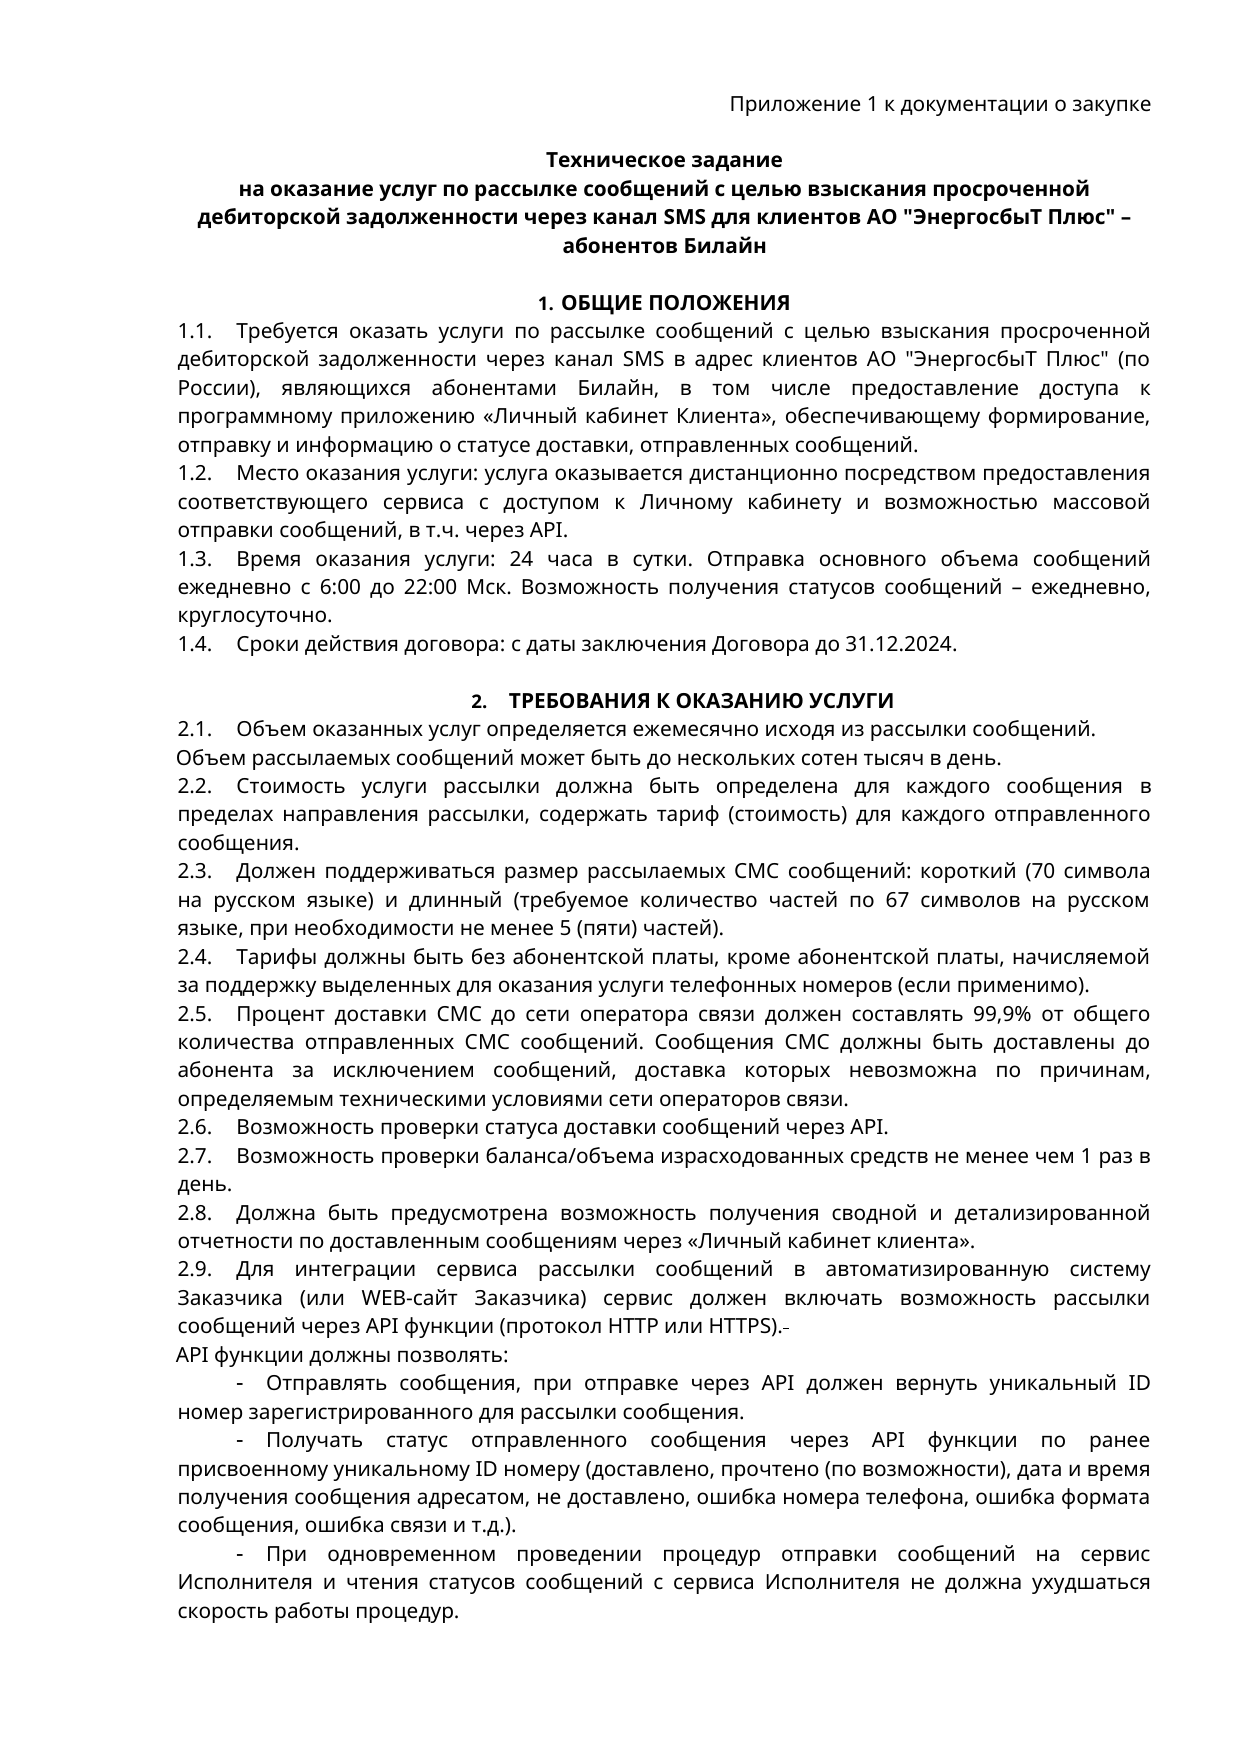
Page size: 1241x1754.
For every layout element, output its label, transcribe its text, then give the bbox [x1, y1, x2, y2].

list Возможность проверки статуса доставки сообщений через API. [177, 1112, 1152, 1141]
list Должен поддерживаться размер рассылаемых СМС сообщений: короткий (70 символа на русском языке) и длинный (требуемое количество частей по 67 символов на русском языке, при необходимости не менее 5 (пяти) частей). [177, 856, 1152, 942]
list Место оказания услуги: услуга оказывается дистанционно посредством предоставления соответствующего сервиса с доступом к Личному кабинету и возможностью массовой отправки сообщений, в т.ч. через API. [177, 458, 1152, 544]
list Время оказания услуги: 24 часа в сутки. Отправка основного объема сообщений ежедневно с 6:00 до 22:00 Мск. Возможность получения статусов сообщений – ежедневно, круглосуточно. [177, 544, 1152, 629]
subtitle ОБЩИЕ ПОЛОЖЕНИЯ [214, 288, 1114, 316]
list Сроки действия договора: с даты заключения Договора до 31.12.2024. [177, 629, 1152, 657]
list Требуется оказать услуги по рассылке сообщений с целью взыскания просроченной дебиторской задолженности через канал SMS в адрес клиентов АО "ЭнергосбыТ Плюс" (по России), являющихся абонентами Билайн, в том числе предоставление доступа к программному приложению «Личный кабинет Клиента», обеспечивающему формирование, отправку и информацию о статусе доставки, отправленных сообщений. [177, 316, 1152, 458]
text на оказание услуг по рассылке сообщений с целью взыскания просроченной дебиторской задолженности через канал SMS для клиентов АО "ЭнергосбыТ Плюс" – абонентов Билайн [177, 174, 1152, 259]
list Объем оказанных услуг определяется ежемесячно исходя из рассылки сообщений. [177, 714, 1152, 743]
list Должна быть предусмотрена возможность получения сводной и детализированной отчетности по доставленным сообщениям через «Личный кабинет клиента». [177, 1198, 1152, 1254]
list Процент доставки СМС до сети оператора связи должен составлять 99,9% от общего количества отправленных СМС сообщений. Сообщения СМС должны быть доставлены до абонента за исключением сообщений, доставка которых невозможна по причинам, определяемым техническими условиями сети операторов связи. [177, 999, 1152, 1112]
list Возможность проверки баланса/объема израсходованных средств не менее чем 1 раз в день. [177, 1141, 1152, 1198]
text Техническое задание [177, 146, 1152, 174]
list Отправлять сообщения, при отправке через API должен вернуть уникальный ID номер зарегистрированного для рассылки сообщения. [177, 1368, 1152, 1425]
list Получать статус отправленного сообщения через API функции по ранее присвоенному уникальному ID номеру (доставлено, прочтено (по возможности), дата и время получения сообщения адресатом, не доставлено, ошибка номера телефона, ошибка формата сообщения, ошибка связи и т.д.). [177, 1425, 1152, 1539]
list Стоимость услуги рассылки должна быть определена для каждого сообщения в пределах направления рассылки, содержать тариф (стоимость) для каждого отправленного сообщения. [177, 771, 1152, 856]
subtitle ТРЕБОВАНИЯ К ОКАЗАНИЮ УСЛУГИ [214, 686, 1152, 714]
list Тарифы должны быть без абонентской платы, кроме абонентской платы, начисляемой за поддержку выделенных для оказания услуги телефонных номеров (если применимо). [177, 942, 1152, 999]
text Объем рассылаемых сообщений может быть до нескольких сотен тысяч в день. [176, 743, 1152, 771]
list При одновременном проведении процедур отправки сообщений на сервис Исполнителя и чтения статусов сообщений с сервиса Исполнителя не должна ухудшаться скорость работы процедур. [177, 1539, 1152, 1624]
list Для интеграции сервиса рассылки сообщений в автоматизированную систему Заказчика (или WEB-сайт Заказчика) сервис должен включать возможность рассылки сообщений через API функции (протокол HTTP или HTTPS). [177, 1254, 1152, 1340]
text Приложение 1 к документации о закупке [177, 89, 1152, 117]
text API функции должны позволять: [176, 1340, 1152, 1368]
